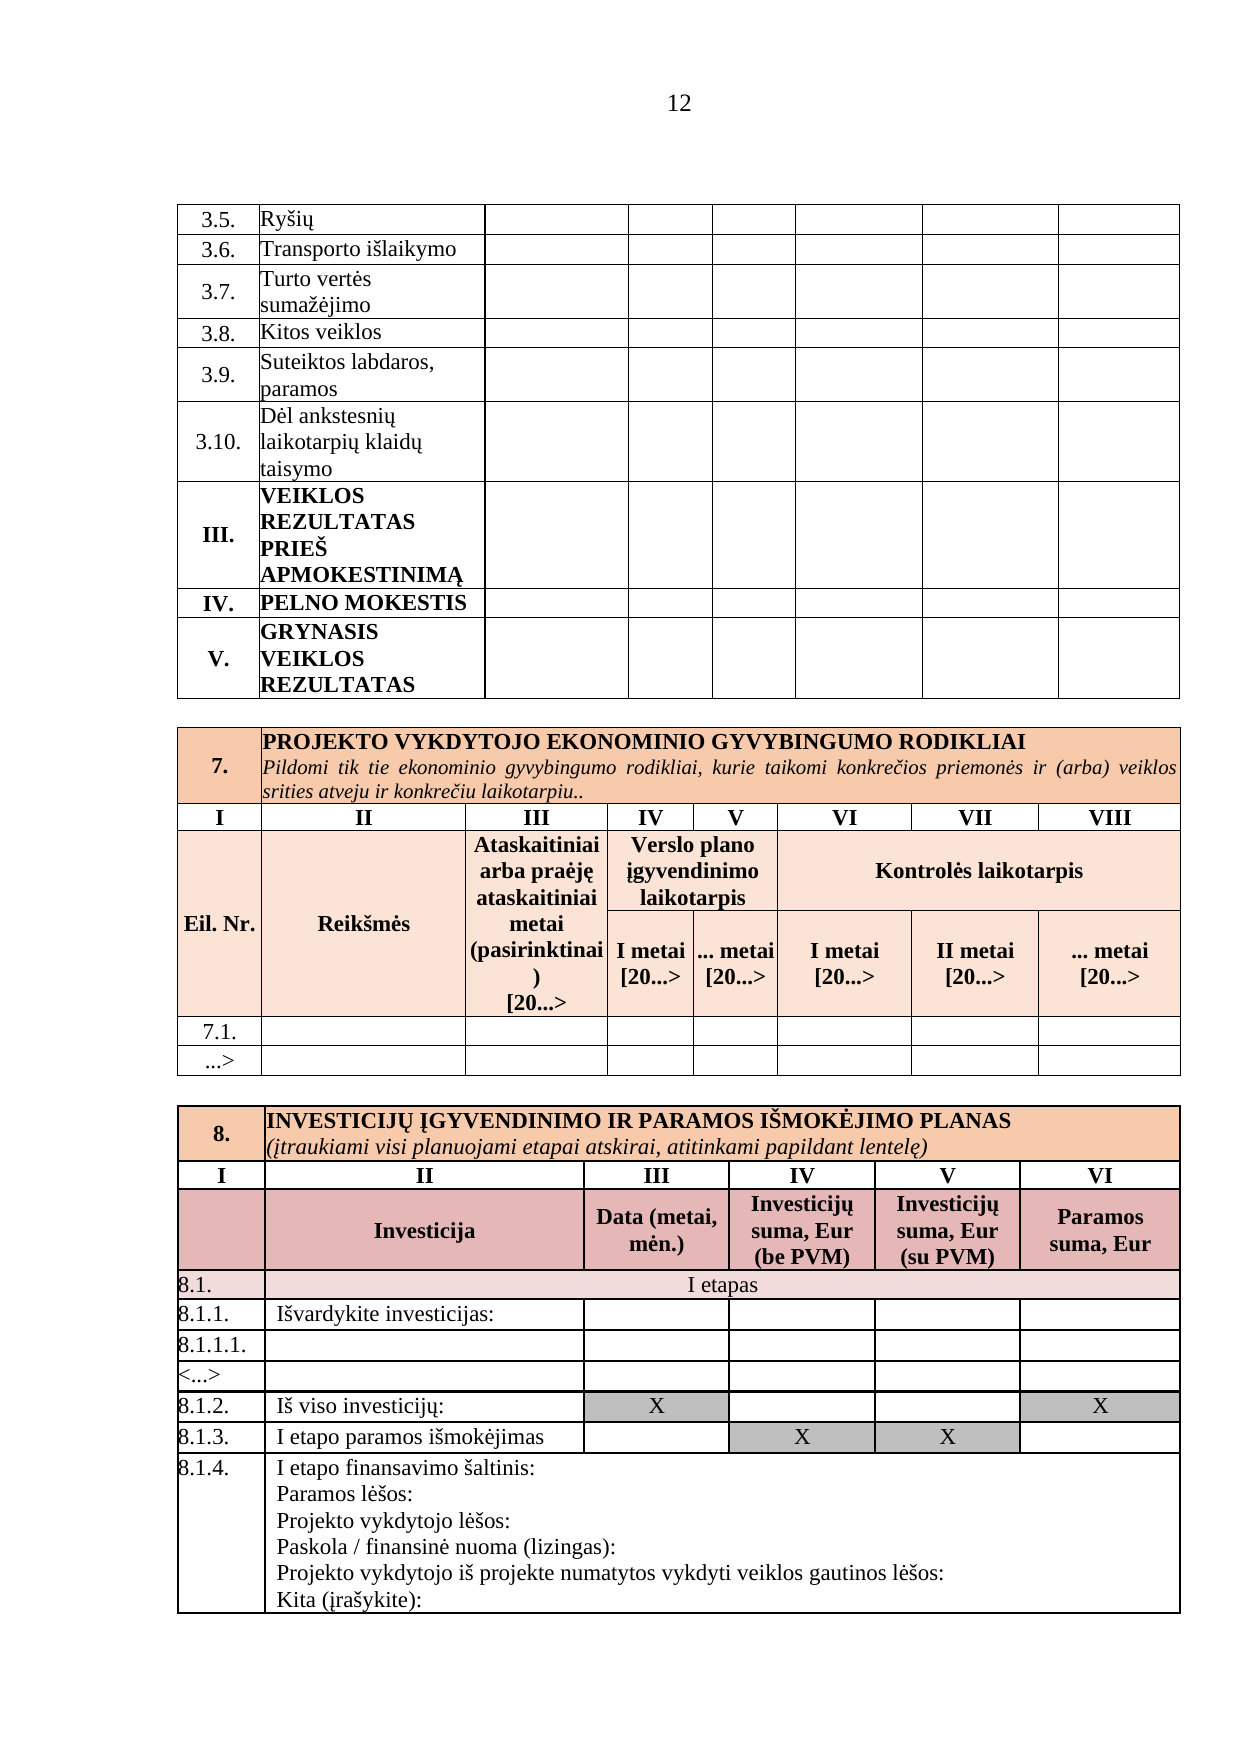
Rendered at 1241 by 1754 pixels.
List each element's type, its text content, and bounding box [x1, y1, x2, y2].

table_cell [796, 618, 922, 697]
table_cell [713, 618, 795, 697]
table_cell [1059, 205, 1179, 234]
table_cell [1021, 1331, 1179, 1359]
table_cell [486, 205, 628, 234]
table_cell I metai [20...> [608, 911, 693, 1016]
table_cell 8.1.1. [179, 1300, 264, 1329]
table_cell I [178, 804, 261, 830]
table_cell [713, 319, 795, 347]
table_cell [694, 1017, 777, 1045]
table_cell [585, 1362, 728, 1390]
table_cell [629, 265, 712, 317]
table_cell [486, 589, 628, 617]
table_cell III [466, 804, 607, 830]
table_cell [1059, 402, 1179, 481]
table_cell [486, 402, 628, 481]
table_cell [713, 482, 795, 587]
table_cell Reikšmės [262, 831, 465, 1016]
table_cell [713, 348, 795, 401]
table_cell VIII [1039, 804, 1180, 830]
table_cell X [585, 1393, 728, 1421]
table_cell III [585, 1162, 728, 1188]
table_cell II [262, 804, 465, 830]
table_cell [713, 589, 795, 617]
table_cell [713, 205, 795, 234]
table_cell [876, 1331, 1019, 1359]
table_header 7. [178, 728, 261, 803]
table_cell [923, 205, 1058, 234]
table_cell Paramos suma, Eur [1021, 1190, 1179, 1269]
table_cell ... metai [20...> [1039, 911, 1180, 1016]
table_cell [730, 1331, 874, 1359]
table_cell Suteiktos labdaros, paramos [260, 348, 484, 401]
table_cell [796, 235, 922, 264]
table_cell [629, 205, 712, 234]
table_cell [713, 402, 795, 481]
table_cell Eil. Nr. [178, 831, 261, 1016]
table_cell Data (metai, mėn.) [585, 1190, 728, 1269]
table_cell Verslo plano įgyvendinimo laikotarpis [608, 831, 777, 910]
table_cell I [179, 1162, 264, 1188]
table_cell III. [178, 482, 259, 587]
table_cell [608, 1046, 693, 1075]
table_cell VI [778, 804, 911, 830]
table_cell VEIKLOS REZULTATAS PRIEŠ APMOKESTINIMĄ [260, 482, 484, 587]
table_cell [629, 348, 712, 401]
table_cell [713, 235, 795, 264]
table_cell [923, 319, 1058, 347]
table_cell [1059, 589, 1179, 617]
table_cell [1021, 1423, 1179, 1452]
table_cell 3.5. [178, 205, 259, 234]
table_cell [262, 1046, 465, 1075]
table_cell Turto vertės sumažėjimo [260, 265, 484, 317]
table_cell [1039, 1017, 1180, 1045]
table_cell 8.1.4. [179, 1454, 264, 1612]
table_cell [266, 1331, 583, 1359]
table_cell [179, 1190, 264, 1269]
table_cell [923, 265, 1058, 317]
table_cell V [876, 1162, 1019, 1188]
table_cell X [876, 1423, 1019, 1452]
table_cell 3.10. [178, 402, 259, 481]
table_cell [486, 618, 628, 697]
table_cell [912, 1017, 1038, 1045]
table_cell [1021, 1362, 1179, 1390]
table_cell VII [912, 804, 1038, 830]
table_cell Investicija [266, 1190, 583, 1269]
table_cell [923, 618, 1058, 697]
table_cell [486, 482, 628, 587]
table_cell Išvardykite investicijas: [266, 1300, 583, 1329]
table_cell [923, 348, 1058, 401]
table_cell IV [730, 1162, 874, 1188]
table_cell [796, 348, 922, 401]
table_cell [585, 1331, 728, 1359]
table_cell [1059, 618, 1179, 697]
table_cell V [694, 804, 777, 830]
table_cell [1059, 235, 1179, 264]
table_cell 8.1.3. [179, 1423, 264, 1452]
table_cell Dėl ankstesnių laikotarpių klaidų taisymo [260, 402, 484, 481]
table_cell ... metai [20...> [694, 911, 777, 1016]
table_cell [923, 589, 1058, 617]
table_cell [796, 589, 922, 617]
table_cell [730, 1393, 874, 1421]
table_cell [1021, 1300, 1179, 1329]
table_cell 8.1. [179, 1271, 264, 1298]
table_cell [1059, 319, 1179, 347]
table_cell V. [178, 618, 259, 697]
table_cell [629, 589, 712, 617]
table_cell Ataskaitiniai arba praėję ataskaitiniai metai (pasirinktinai) [20...> [466, 831, 607, 1016]
table_cell [466, 1017, 607, 1045]
table_cell [486, 265, 628, 317]
table_cell [713, 265, 795, 317]
table_cell [796, 482, 922, 587]
table_cell Kontrolės laikotarpis [778, 831, 1180, 910]
table_cell [629, 482, 712, 587]
table_cell [923, 402, 1058, 481]
table_cell ...> [178, 1046, 261, 1075]
table_cell [796, 265, 922, 317]
table_cell [486, 319, 628, 347]
table_cell 8.1.2. [179, 1393, 264, 1421]
table_cell IV [608, 804, 693, 830]
table_cell Ryšių [260, 205, 484, 234]
table_cell [585, 1300, 728, 1329]
table_cell I metai [20...> [778, 911, 911, 1016]
table_cell [778, 1046, 911, 1075]
table_cell [730, 1300, 874, 1329]
table_cell 3.7. [178, 265, 259, 317]
table_cell GRYNASIS VEIKLOS REZULTATAS [260, 618, 484, 697]
table_cell [730, 1362, 874, 1390]
table_cell X [730, 1423, 874, 1452]
table_header PROJEKTO VYKDYTOJO EKONOMINIO GYVYBINGUMO RODIKLIAI Pildomi tik tie ekonominio gyvybingumo rodikliai, kurie taikomi konkrečios priemonės ir (arba) veiklos srities atveju ir konkrečiu laikotarpiu.. [262, 728, 1180, 803]
table_cell [608, 1017, 693, 1045]
table_cell [1059, 265, 1179, 317]
table_cell II [266, 1162, 583, 1188]
table_cell [796, 319, 922, 347]
table_cell IV. [178, 589, 259, 617]
table_cell [629, 402, 712, 481]
table_cell [486, 348, 628, 401]
table_cell [923, 235, 1058, 264]
table_cell [876, 1393, 1019, 1421]
table_cell Investicijų suma, Eur (be PVM) [730, 1190, 874, 1269]
table_cell [796, 402, 922, 481]
table_cell 3.6. [178, 235, 259, 264]
table_cell [778, 1017, 911, 1045]
table_cell [796, 205, 922, 234]
table_cell Iš viso investicijų: [266, 1393, 583, 1421]
table_cell 7.1. [178, 1017, 261, 1045]
table_cell [486, 235, 628, 264]
table_cell [694, 1046, 777, 1075]
table_cell 3.9. [178, 348, 259, 401]
table_cell X [1021, 1393, 1179, 1421]
table_cell I etapo paramos išmokėjimas [266, 1423, 583, 1452]
table_cell [912, 1046, 1038, 1075]
table_header INVESTICIJŲ ĮGYVENDINIMO IR PARAMOS IŠMOKĖJIMO PLANAS (įtraukiami visi planuojami etapai atskirai, atitinkami papildant lentelę) [266, 1107, 1179, 1160]
table_cell [1059, 348, 1179, 401]
table_cell [262, 1017, 465, 1045]
table_cell [629, 618, 712, 697]
table_cell 3.8. [178, 319, 259, 347]
table_cell [876, 1300, 1019, 1329]
table_cell Transporto išlaikymo [260, 235, 484, 264]
table_cell 8.1.1.1. [179, 1331, 264, 1359]
table_cell [266, 1362, 583, 1390]
table_cell [629, 235, 712, 264]
table_cell [1059, 482, 1179, 587]
table_cell [629, 319, 712, 347]
table_cell [585, 1423, 728, 1452]
table_cell Kitos veiklos [260, 319, 484, 347]
table_cell [1039, 1046, 1180, 1075]
table_cell Investicijų suma, Eur (su PVM) [876, 1190, 1019, 1269]
table_cell VI [1021, 1162, 1179, 1188]
table_cell I etapo finansavimo šaltinis: Paramos lėšos: Projekto vykdytojo lėšos: Paskola / finansinė nuoma (lizingas): Projekto vykdytojo iš projekte numatytos vykdyti veiklos gautinos lėšos: Kita (įrašykite): [266, 1454, 1179, 1612]
table_cell PELNO MOKESTIS [260, 589, 484, 617]
table_cell [923, 482, 1058, 587]
table_cell II metai [20...> [912, 911, 1038, 1016]
table_cell [466, 1046, 607, 1075]
table_cell <...> [179, 1362, 264, 1390]
table_cell I etapas [266, 1271, 1179, 1298]
table_header 8. [179, 1107, 264, 1160]
table_cell [876, 1362, 1019, 1390]
